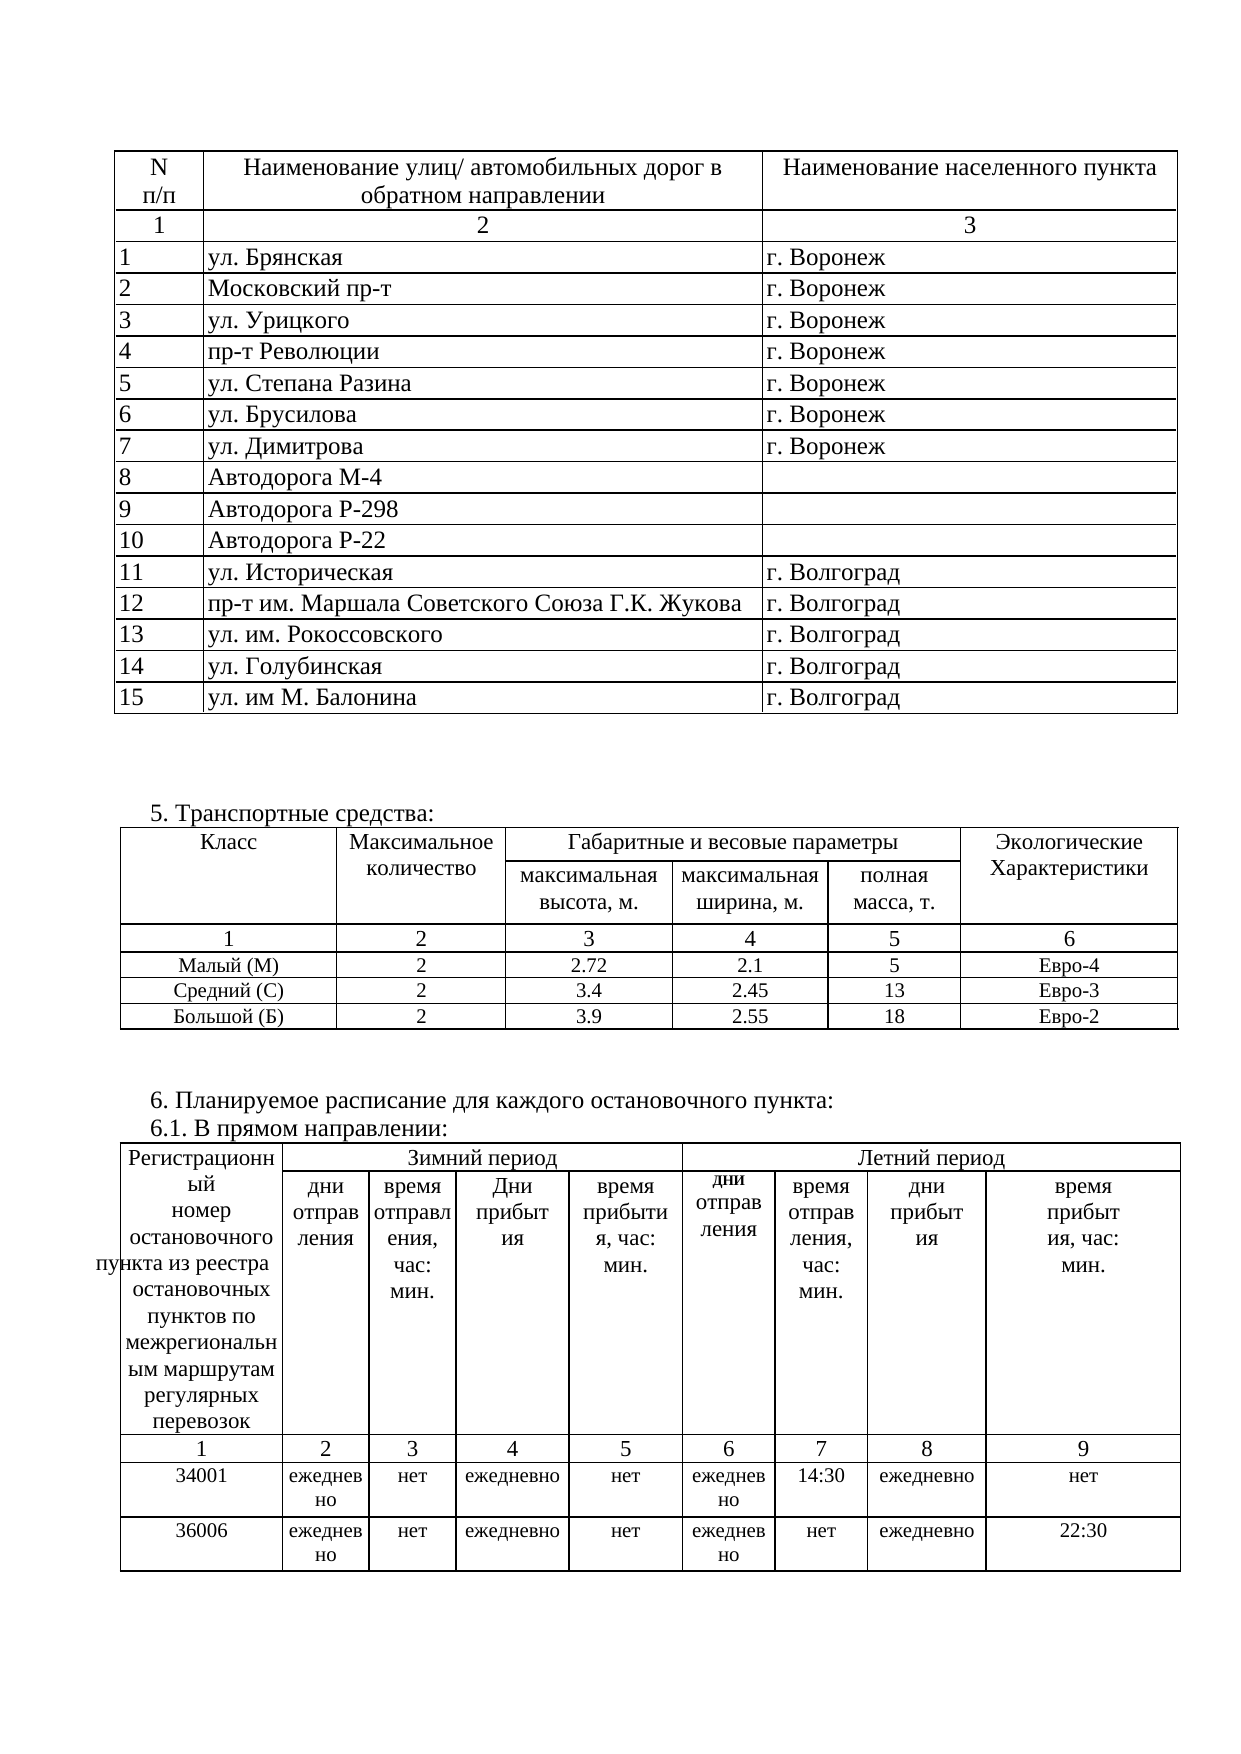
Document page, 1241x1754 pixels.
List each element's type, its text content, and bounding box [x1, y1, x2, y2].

table_cell Дни прибыт ия [457, 1172, 568, 1434]
table_cell 8 [115, 462, 203, 492]
table_cell ежедневно [683, 1463, 774, 1516]
table_cell 1 [115, 242, 203, 272]
table_cell пр-т им. Маршала Советского Союза Г.К. Жукова [204, 588, 762, 618]
table_cell [763, 524, 1177, 555]
table_cell г. Воронеж [763, 241, 1177, 272]
table_cell 36006 [121, 1518, 282, 1570]
table_cell 3 [763, 209, 1177, 241]
table_cell время прибыти я, час: мин. [570, 1172, 682, 1434]
table_cell время отправл ения, час: мин. [370, 1172, 455, 1434]
table_cell ул. Урицкого [204, 305, 762, 335]
table_cell нет [987, 1463, 1180, 1516]
table_cell 5 [115, 368, 203, 398]
table_cell 14:30 [776, 1463, 867, 1516]
table_cell 13 [115, 619, 203, 649]
table_cell [763, 461, 1177, 492]
table_cell Евро-4 [961, 953, 1177, 977]
table_cell ул. Степана Разина [204, 368, 762, 398]
table_cell 18 [829, 1004, 960, 1028]
table_cell 2 [115, 273, 203, 303]
table_cell ежедневно [683, 1518, 774, 1570]
table_cell 7 [115, 430, 203, 461]
table_cell дни отправ ления [283, 1172, 368, 1434]
table_cell 6 [961, 925, 1177, 951]
table_cell нет [570, 1518, 682, 1570]
table_cell 2 [337, 1004, 505, 1028]
table_cell 34001 [121, 1463, 282, 1516]
table_cell ДНИ отправ ления [683, 1172, 774, 1434]
table_cell время отправ ления, час: мин. [776, 1172, 867, 1434]
table_header Зимний период [283, 1144, 682, 1170]
table_cell 6 [683, 1435, 774, 1462]
table_cell нет [776, 1518, 867, 1570]
table_cell Евро-2 [961, 1004, 1177, 1028]
table_cell 5 [829, 925, 960, 951]
table_cell нет [370, 1463, 455, 1516]
table_cell максимальная ширина, м. [673, 862, 827, 923]
table_cell ул. Брусилова [204, 400, 762, 429]
table_cell г. Воронеж [763, 335, 1177, 366]
table_cell ежедневно [868, 1463, 985, 1516]
table_cell 22:30 [987, 1518, 1180, 1570]
table_cell 2.45 [673, 978, 827, 1002]
table_cell время прибыт ия, час: мин. [987, 1172, 1180, 1434]
table_cell дни прибыт ия [868, 1172, 985, 1434]
table_cell 1 [121, 925, 336, 951]
table_cell г. Волгоград [763, 587, 1177, 618]
table_cell Большой (Б) [121, 1004, 336, 1028]
table_cell г. Воронеж [763, 272, 1177, 303]
table_cell пр-т Революции [204, 337, 762, 366]
table_cell г. Волгоград [763, 681, 1177, 712]
table_cell 3 [370, 1435, 455, 1462]
table_cell 11 [115, 556, 203, 587]
table_header Габаритные и весовые параметры [506, 828, 960, 860]
table_cell ежедневно [457, 1518, 568, 1570]
table_header Наименование населенного пункта [763, 152, 1177, 209]
table_cell 9 [987, 1435, 1180, 1462]
table_cell 1 [121, 1435, 282, 1462]
table_cell 2.55 [673, 1004, 827, 1028]
table_header Наименование улиц/ автомобильных дорог в обратном направлении [204, 152, 762, 209]
table_cell г. Волгоград [763, 618, 1177, 649]
table_cell 5 [570, 1435, 682, 1462]
table_cell 7 [776, 1435, 867, 1462]
table_cell 4 [115, 336, 203, 366]
table_cell 2 [337, 925, 505, 951]
table_cell 3.4 [506, 978, 672, 1002]
table_cell 13 [829, 978, 960, 1002]
table_cell г. Воронеж [763, 398, 1177, 429]
table_cell ежедневно [283, 1463, 368, 1516]
table_cell ежедневно [868, 1518, 985, 1570]
table_cell 3 [506, 925, 672, 951]
table_cell 2 [337, 978, 505, 1002]
table_cell Автодорога Р-298 [204, 494, 762, 524]
table_cell 1 [115, 210, 203, 241]
table_cell 12 [115, 588, 203, 618]
table_cell 2.72 [506, 953, 672, 977]
table_cell 14 [115, 651, 203, 681]
table_cell г. Волгоград [763, 650, 1177, 681]
table_cell 2.1 [673, 953, 827, 977]
table_cell Малый (М) [121, 953, 336, 977]
table_cell 6 [115, 399, 203, 429]
table_cell Автодорога Р-22 [204, 525, 762, 555]
table_cell г. Воронеж [763, 366, 1177, 398]
table_cell г. Воронеж [763, 429, 1177, 461]
table_header N п/п [115, 152, 203, 209]
table_cell 2 [337, 953, 505, 977]
text 5. Транспортные средства: [150, 798, 1090, 827]
table_cell ежедневно [283, 1518, 368, 1570]
table_cell г. Волгоград [763, 555, 1177, 587]
table_cell нет [370, 1518, 455, 1570]
table_header Летний период [683, 1144, 1180, 1170]
table_cell 4 [673, 925, 827, 951]
table_cell Автодорога М-4 [204, 462, 762, 492]
table_header Экологические Характеристики [961, 828, 1177, 923]
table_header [121, 1144, 282, 1434]
table_cell 15 [115, 682, 203, 712]
table_header Максимальное количество [337, 828, 505, 923]
table_cell 2 [204, 211, 762, 241]
table_cell 3.9 [506, 1004, 672, 1028]
table_cell 9 [115, 493, 203, 524]
text 6.1. В прямом направлении: [150, 1113, 1090, 1142]
table_cell ул. им М. Балонина [204, 683, 762, 712]
table_cell максимальная высота, м. [506, 862, 672, 923]
table_cell 5 [829, 953, 960, 977]
table_cell [763, 492, 1177, 524]
table_cell Средний (С) [121, 978, 336, 1002]
table_cell нет [570, 1463, 682, 1516]
table_cell Евро-3 [961, 978, 1177, 1002]
table_cell ежедневно [457, 1463, 568, 1516]
text 6. Планируемое расписание для каждого остановочного пункта: [150, 1085, 1090, 1113]
table_cell 3 [115, 305, 203, 335]
table_cell 2 [283, 1435, 368, 1462]
table_cell ул. им. Рокоссовского [204, 620, 762, 649]
table_cell полная масса, т. [829, 862, 960, 923]
table_cell 8 [868, 1435, 985, 1462]
table_cell 10 [115, 525, 203, 555]
table_cell ул. Брянская [204, 242, 762, 272]
table_cell 4 [457, 1435, 568, 1462]
table_cell г. Воронеж [763, 304, 1177, 335]
table_cell ул. Димитрова [204, 431, 762, 461]
table_cell Московский пр-т [204, 274, 762, 303]
table_cell ул. Историческая [204, 557, 762, 587]
table_cell ул. Голубинская [204, 651, 762, 681]
table_header Класс [121, 828, 336, 923]
